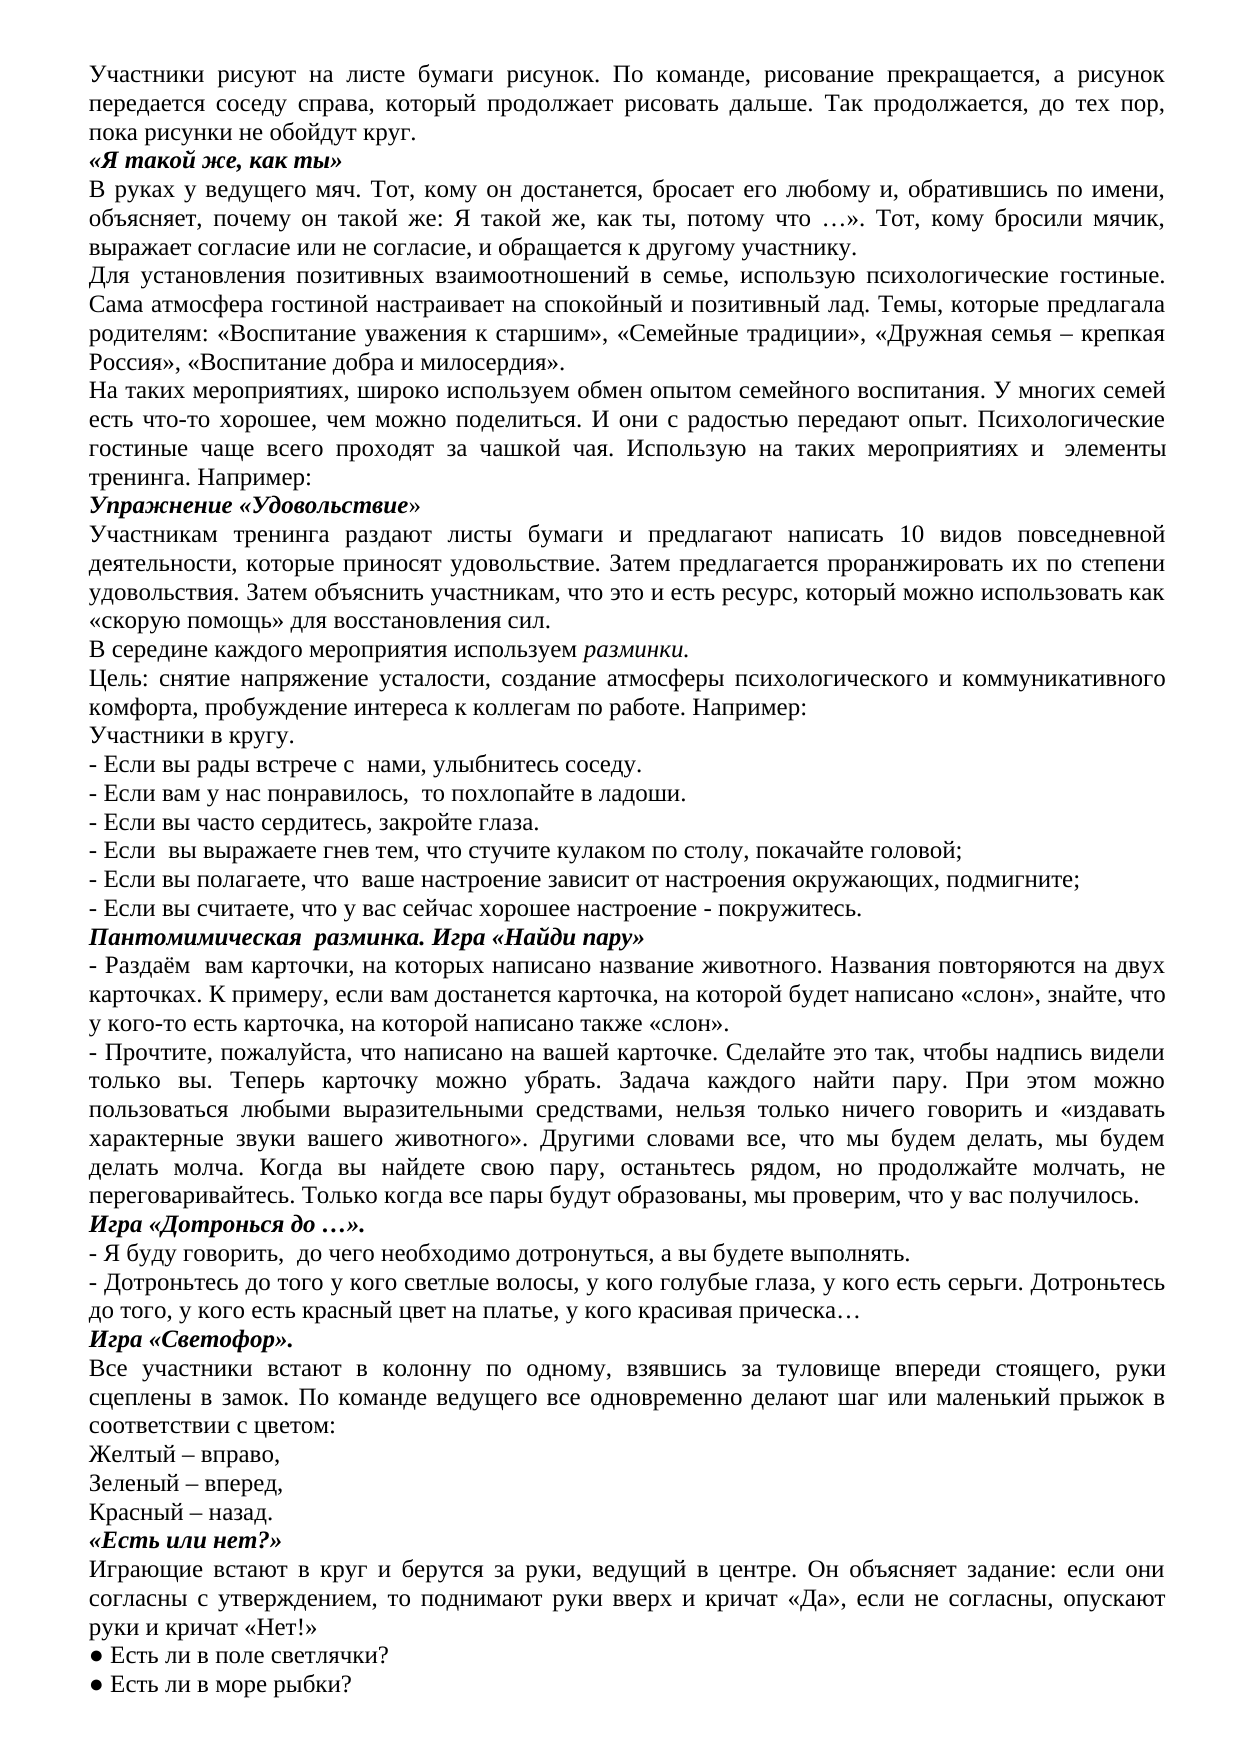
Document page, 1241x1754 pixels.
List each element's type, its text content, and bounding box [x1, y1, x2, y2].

text На таких мероприятиях, широко используем обмен опытом семейного воспитания. У многих семей есть что-то хорошее, чем можно поделиться. И они с радостью передают опыт. Психологические гостиные чаще всего проходят за чашкой чая. Использую на таких мероприятиях и элементы тренинга. Например: [89, 375, 1167, 490]
text Зеленый – вперед, [89, 1468, 1167, 1497]
text Желтый – вправо, [89, 1439, 1167, 1468]
text - Если вы выражаете гнев тем, что стучите кулаком по столу, покачайте головой; [89, 835, 1167, 864]
text - Дотроньтесь до того у кого светлые волосы, у кого голубые глаза, у кого есть серьги. Дотроньтесь до того, у кого есть красный цвет на платье, у кого красивая прическа… [89, 1267, 1167, 1324]
text - Если вы рады встрече с нами, улыбнитесь соседу. [89, 749, 1167, 778]
text Участникам тренинга раздают листы бумаги и предлагают написать 10 видов повседневной деятельности, которые приносят удовольствие. Затем предлагается проранжировать их по степени удовольствия. Затем объяснить участникам, что это и есть ресурс, который можно использовать как «скорую помощь» для восстановления сил. [89, 519, 1167, 634]
text - Раздаём вам карточки, на которых написано название животного. Названия повторяются на двух карточках. К примеру, если вам достанется карточка, на которой будет написано «слон», знайте, что у кого-то есть карточка, на которой написано также «слон». [89, 950, 1167, 1037]
text - Если вы часто сердитесь, закройте глаза. [89, 807, 1167, 835]
text «Есть или нет?» [89, 1525, 1167, 1554]
text - Я буду говорить, до чего необходимо дотронуться, а вы будете выполнять. [89, 1238, 1167, 1267]
text В руках у ведущего мяч. Тот, кому он достанется, бросает его любому и, обратившись по имени, объясняет, почему он такой же: Я такой же, как ты, потому что …». Тот, кому бросили мячик, выражает согласие или не согласие, и обращается к другому участнику. [89, 174, 1167, 260]
text Упражнение «Удовольствие» [89, 490, 1167, 519]
text В середине каждого мероприятия используем разминки. [89, 634, 1167, 663]
text Цель: снятие напряжение усталости, создание атмосферы психологического и коммуникативного комфорта, пробуждение интереса к коллегам по работе. Например: [89, 663, 1167, 720]
text ● Есть ли в поле светлячки? [89, 1640, 1167, 1669]
text Игра «Светофор». [89, 1324, 1167, 1353]
text Участники в кругу. [89, 720, 1167, 749]
text ● Есть ли в море рыбки? [89, 1669, 1167, 1698]
text Красный – назад. [89, 1497, 1167, 1525]
text - Если вы полагаете, что ваше настроение зависит от настроения окружающих, подмигните; [89, 864, 1167, 893]
text Все участники встают в колонну по одному, взявшись за туловище впереди стоящего, руки сцеплены в замок. По команде ведущего все одновременно делают шаг или маленький прыжок в соответствии с цветом: [89, 1353, 1167, 1439]
text Пантомимическая разминка. Игра «Найди пару» [89, 922, 1167, 950]
text Играющие встают в круг и берутся за руки, ведущий в центре. Он объясняет задание: если они согласны с утверждением, то поднимают руки вверх и кричат «Да», если не согласны, опускают руки и кричат «Нет!» [89, 1554, 1167, 1640]
text - Если вам у нас понравилось, то похлопайте в ладоши. [89, 778, 1167, 807]
text - Прочтите, пожалуйста, что написано на вашей карточке. Сделайте это так, чтобы надпись видели только вы. Теперь карточку можно убрать. Задача каждого найти пару. При этом можно пользоваться любыми выразительными средствами, нельзя только ничего говорить и «издавать характерные звуки вашего животного». Другими словами все, что мы будем делать, мы будем делать молча. Когда вы найдете свою пару, останьтесь рядом, но продолжайте молчать, не переговаривайтесь. Только когда все пары будут образованы, мы проверим, что у вас получилось. [89, 1037, 1167, 1209]
text Игра «Дотронься до …». [89, 1209, 1167, 1238]
text Для установления позитивных взаимоотношений в семье, использую психологические гостиные. Сама атмосфера гостиной настраивает на спокойный и позитивный лад. Темы, которые предлагала родителям: «Воспитание уважения к старшим», «Семейные традиции», «Дружная семья – крепкая Россия», «Воспитание добра и милосердия». [89, 260, 1167, 375]
text Участники рисуют на листе бумаги рисунок. По команде, рисование прекращается, а рисунок передается соседу справа, который продолжает рисовать дальше. Так продолжается, до тех пор, пока рисунки не обойдут круг. [89, 59, 1167, 145]
text «Я такой же, как ты» [89, 145, 1167, 174]
text - Если вы считаете, что у вас сейчас хорошее настроение - покружитесь. [89, 893, 1167, 922]
